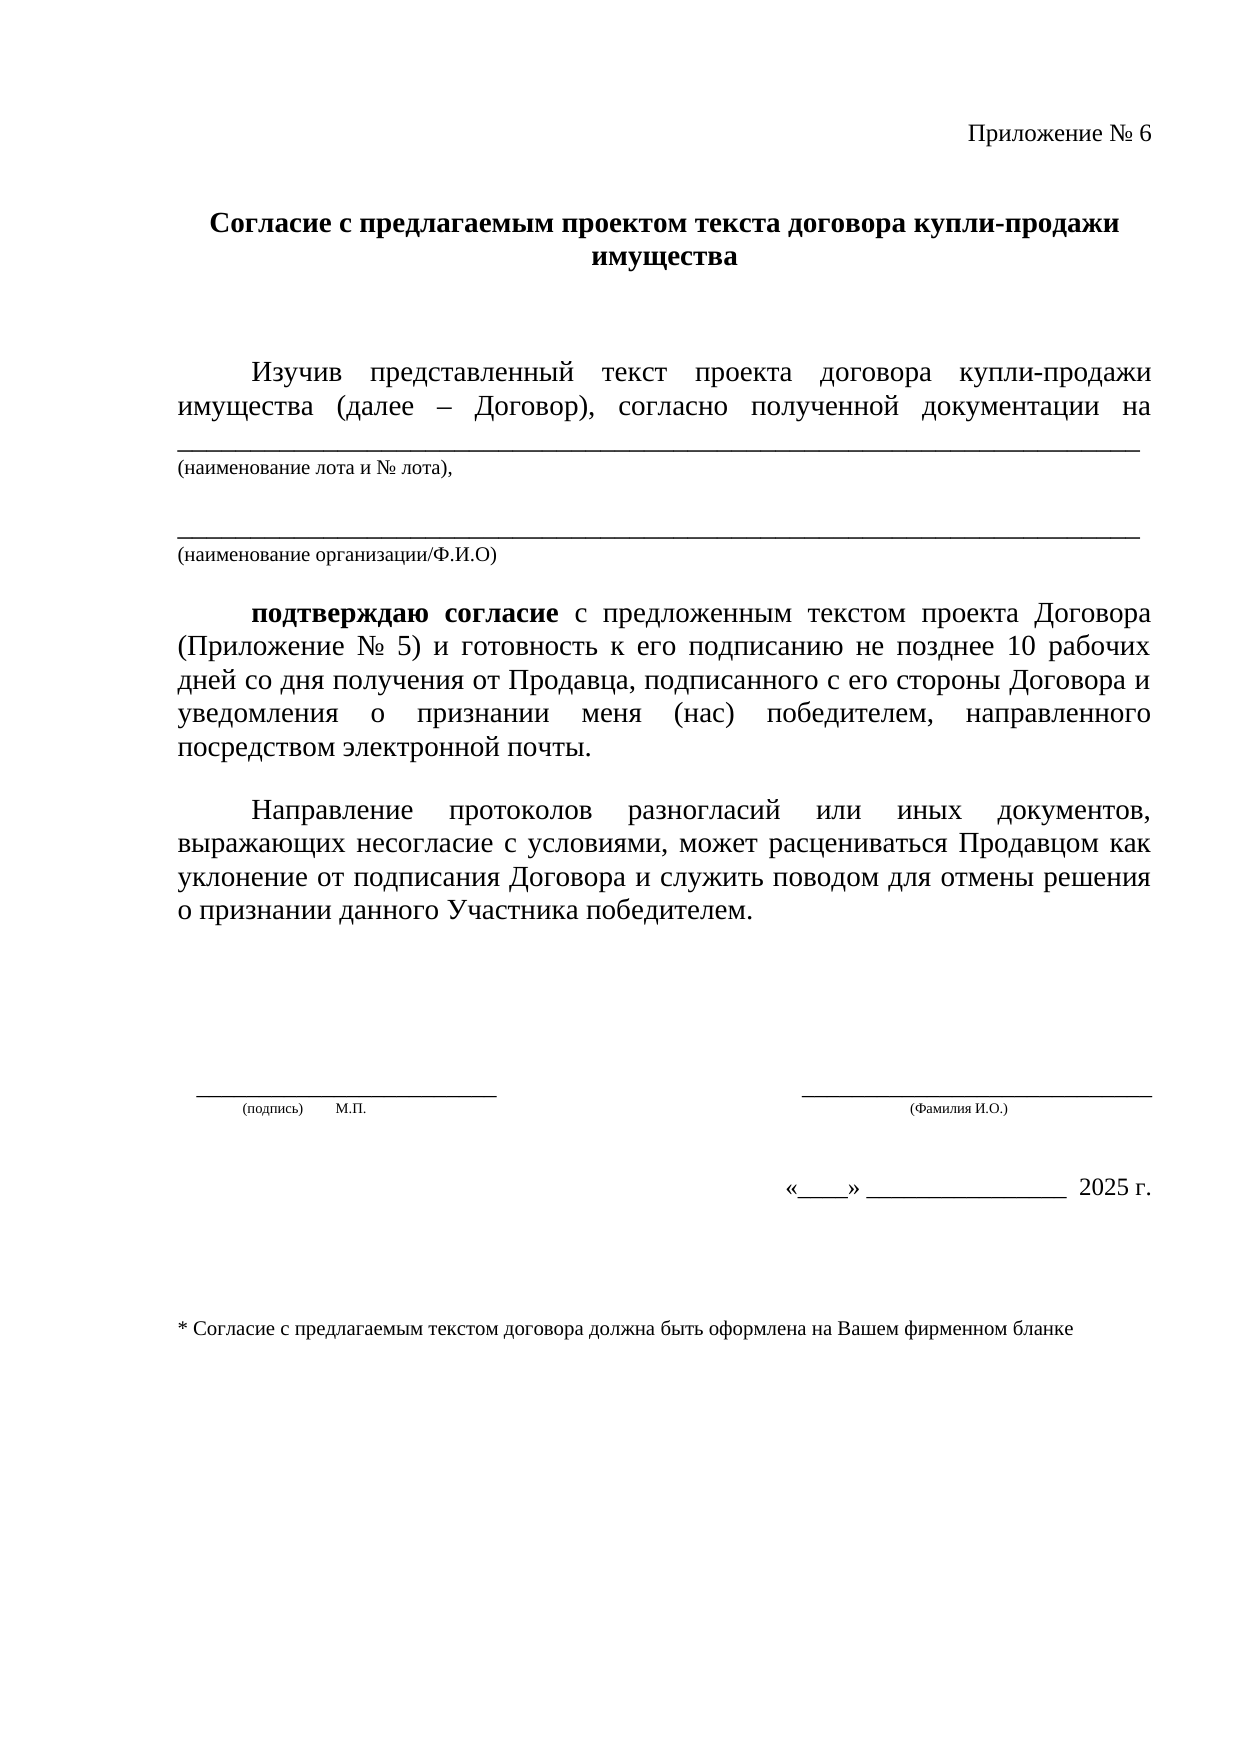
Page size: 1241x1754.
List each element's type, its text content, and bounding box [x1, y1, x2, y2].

text (подпись) М.П. (Фамилия И.О.) [177, 1100, 1152, 1128]
text * Согласие с предлагаемым текстом договора должна быть оформлена на Вашем фирменном бланке [177, 1316, 1152, 1340]
text ________________________ ____________________________ [177, 1071, 1152, 1100]
text Согласие с предлагаемым проектом текста договора купли-продажи имущества [177, 205, 1152, 272]
text подтверждаю согласие с предложенным текстом проекта Договора (Приложение № 5) и готовность к его подписанию не позднее 10 рабочих дней со дня получения от Продавца, подписанного с его стороны Договора и уведомления о признании меня (нас) победителем, направленного посредством электронной почты. [177, 595, 1152, 763]
text Приложение № 6 [177, 118, 1152, 147]
text «____» ________________ 2025 г. [177, 1172, 1152, 1201]
text __________________________________________________________________ (наименование организации/Ф.И.О) [177, 508, 1152, 566]
text Направление протоколов разногласий или иных документов, выражающих несогласие с условиями, может расцениваться Продавцом как уклонение от подписания Договора и служить поводом для отмены решения о признании данного Участника победителем. [177, 792, 1152, 926]
text Изучив представленный текст проекта договора купли-продажи имущества (далее – Договор), согласно полученной документации на __________________________________________________________________ (наименование лота и № лота), [177, 354, 1152, 479]
